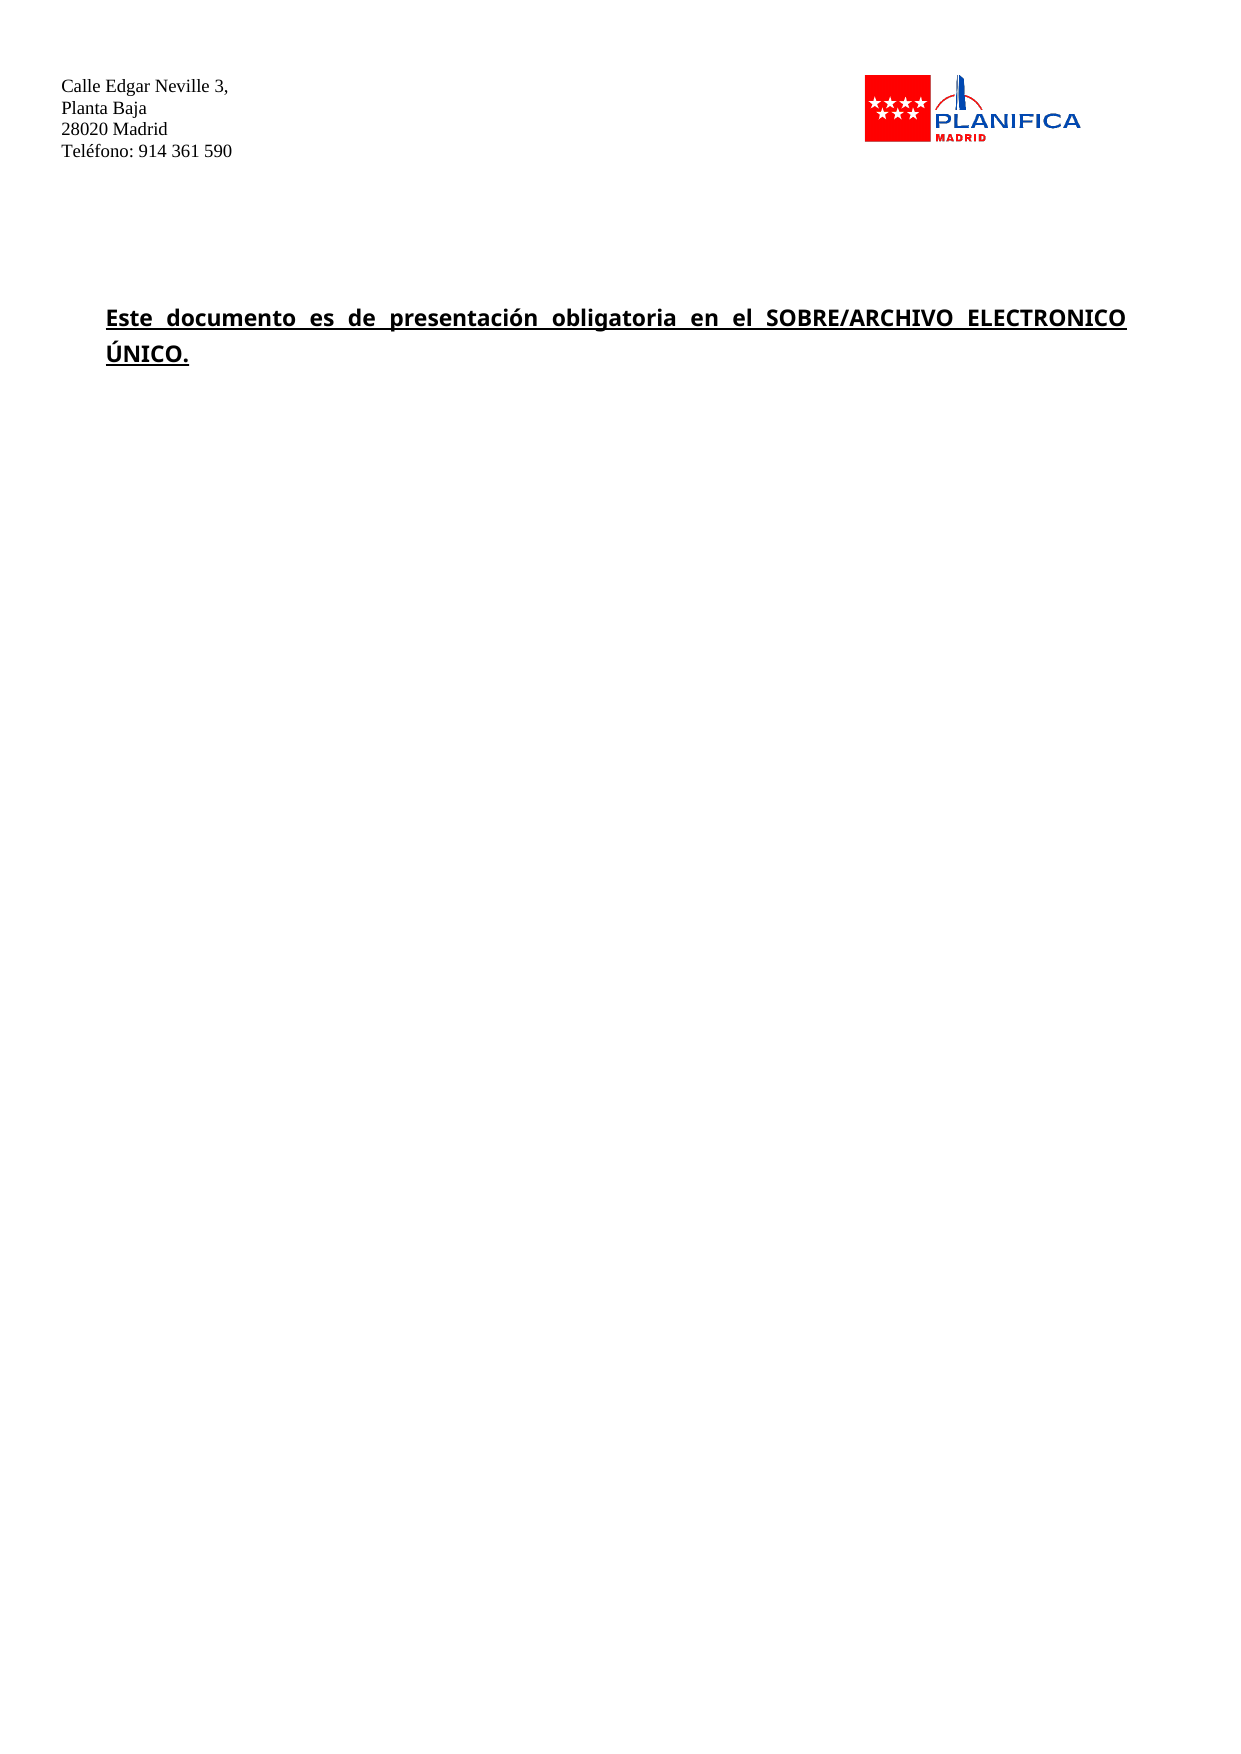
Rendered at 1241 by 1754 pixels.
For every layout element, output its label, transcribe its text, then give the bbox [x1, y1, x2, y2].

picture [864, 75, 1087, 142]
text Este documento es de presentación obligatoria en el SOBRE/ARCHIVO ELECTRONICO ÚNICO. [105, 329, 1127, 369]
text Este documento es de presentación obligatoria en el SOBRE/ARCHIVO ELECTRONICO ÚNICO. [105, 302, 1127, 328]
